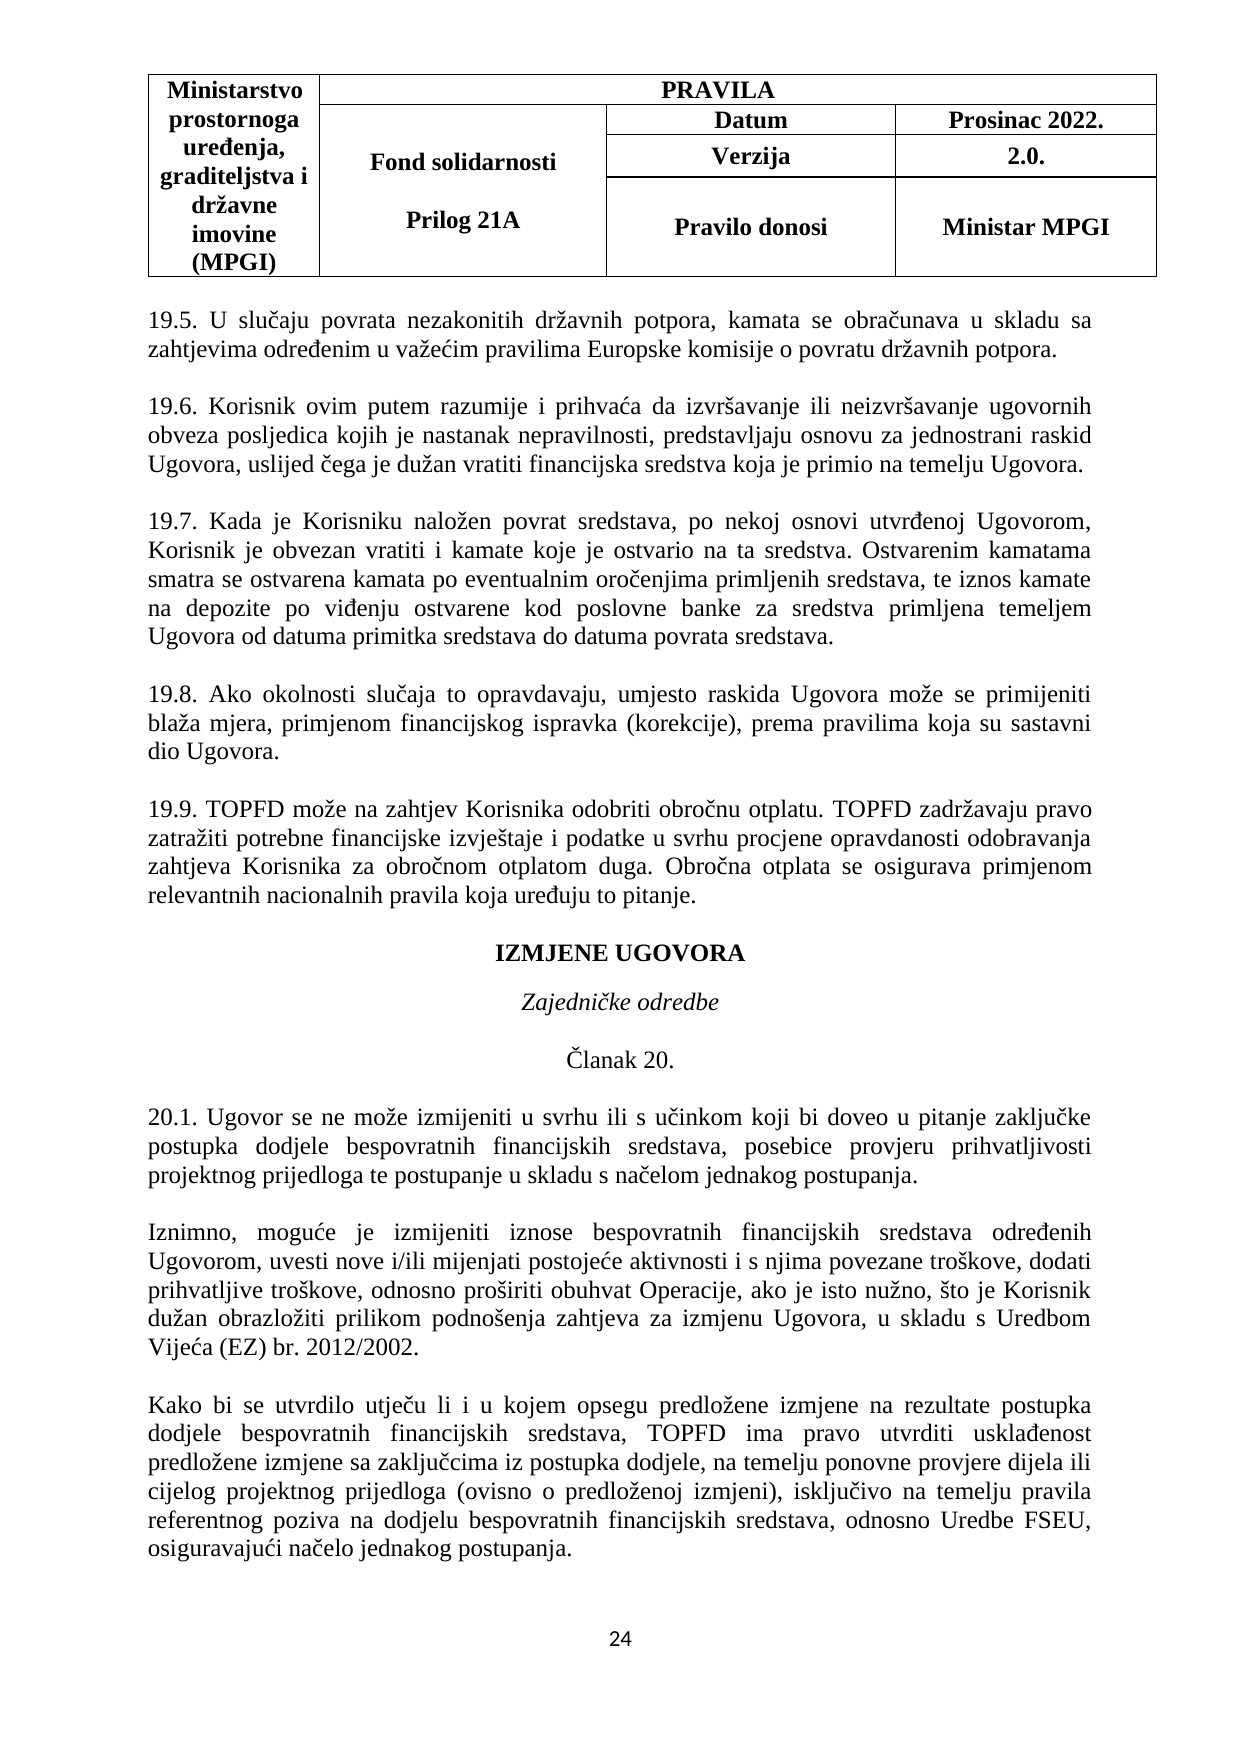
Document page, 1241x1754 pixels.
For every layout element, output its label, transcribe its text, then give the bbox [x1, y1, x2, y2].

text Iznimno, moguće je izmijeniti iznose bespovratnih financijskih sredstava određenih Ugovorom, uvesti nove i/ili mijenjati postojeće aktivnosti i s njima povezane troškove, dodati prihvatljive troškove, odnosno proširiti obuhvat Operacije, ako je isto nužno, što je Korisnik dužan obrazložiti prilikom podnošenja zahtjeva za izmjenu Ugovora, u skladu s Uredbom Vijeća (EZ) br. 2012/2002. [148, 1217, 1092, 1361]
subtitle IZMJENE UGOVORA [148, 938, 1092, 966]
text Članak 20. [148, 1045, 1092, 1073]
text 19.8. Ako okolnosti slučaja to opravdavaju, umjesto raskida Ugovora može se primijeniti blaža mjera, primjenom financijskog ispravka (korekcije), prema pravilima koja su sastavni dio Ugovora. [148, 679, 1092, 765]
text 19.9. TOPFD može na zahtjev Korisnika odobriti obročnu otplatu. TOPFD zadržavaju pravo zatražiti potrebne financijske izvještaje i podatke u svrhu procjene opravdanosti odobravanja zahtjeva Korisnika za obročnom otplatom duga. Obročna otplata se osigurava primjenom relevantnih nacionalnih pravila koja uređuju to pitanje. [148, 794, 1092, 909]
text 19.6. Korisnik ovim putem razumije i prihvaća da izvršavanje ili neizvršavanje ugovornih obveza posljedica kojih je nastanak nepravilnosti, predstavljaju osnovu za jednostrani raskid Ugovora, uslijed čega je dužan vratiti financijska sredstva koja je primio na temelju Ugovora. [148, 391, 1092, 478]
text 19.7. Kada je Korisniku naložen povrat sredstava, po nekoj osnovi utvrđenoj Ugovorom, Korisnik je obvezan vratiti i kamate koje je ostvario na ta sredstva. Ostvarenim kamatama smatra se ostvarena kamata po eventualnim oročenjima primljenih sredstava, te iznos kamate na depozite po viđenju ostvarene kod poslovne banke za sredstva primljena temeljem Ugovora od datuma primitka sredstava do datuma povrata sredstava. [148, 506, 1092, 650]
text Kako bi se utvrdilo utječu li i u kojem opsegu predložene izmjene na rezultate postupka dodjele bespovratnih financijskih sredstava, TOPFD ima pravo utvrditi usklađenost predložene izmjene sa zaključcima iz postupka dodjele, na temelju ponovne provjere dijela ili cijelog projektnog prijedloga (ovisno o predloženoj izmjeni), isključivo na temelju pravila referentnog poziva na dodjelu bespovratnih financijskih sredstava, odnosno Uredbe FSEU, osiguravajući načelo jednakog postupanja. [148, 1390, 1092, 1562]
subtitle Zajedničke odredbe [148, 987, 1092, 1016]
text 20.1. Ugovor se ne može izmijeniti u svrhu ili s učinkom koji bi doveo u pitanje zaključke postupka dodjele bespovratnih financijskih sredstava, posebice provjeru prihvatljivosti projektnog prijedloga te postupanje u skladu s načelom jednakog postupanja. [148, 1102, 1092, 1188]
text 19.5. U slučaju povrata nezakonitih državnih potpora, kamata se obračunava u skladu sa zahtjevima određenim u važećim pravilima Europske komisije o povratu državnih potpora. [148, 305, 1092, 363]
